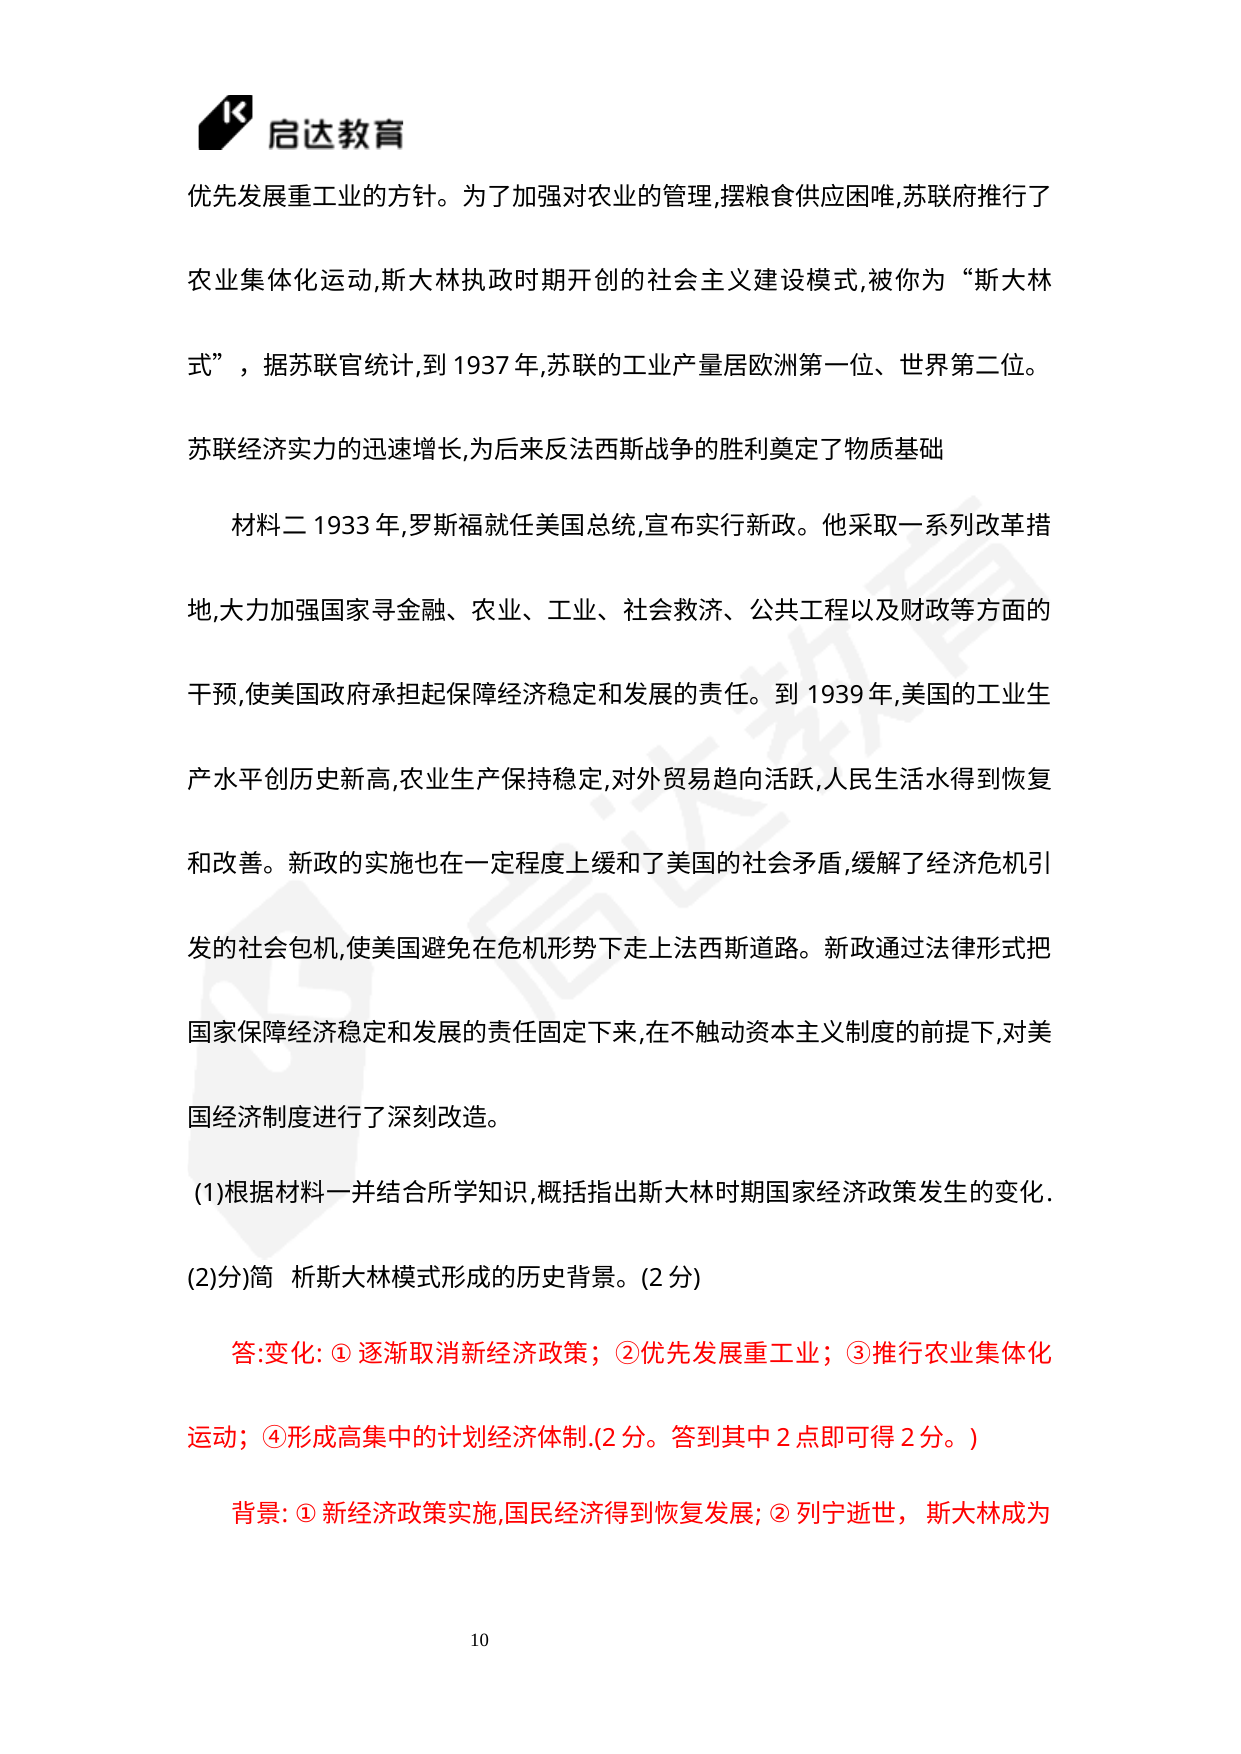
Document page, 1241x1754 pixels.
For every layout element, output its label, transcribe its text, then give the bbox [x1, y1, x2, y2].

text (1)根据材料一并结合所学知识,概括指出斯大林时期国家经济政策发生的变化.(2)分)简 析斯大林模式形成的历史背景。(2分) [187, 1158, 1053, 1308]
text 背景: ①新经济政策实施,国民经济得到恢复发展; ②列宁逝世， 斯大林成为苏联最高领导人；③处于帝国主义包围；④国内经济文化相对落后(2分答到在中2点即可行2分) [187, 1479, 1053, 1544]
text 材料二1933年,罗斯福就任美国总统,宣布实行新政。他采取一系列改革措地,大力加强国家寻金融、农业、工业、社会救济、公共工程以及财政等方面的干预,使美国政府承担起保障经济稳定和发展的责任。到1939年,美国的工业生产水平创历史新高,农业生产保持稳定,对外贸易趋向活跃,人民生活水得到恢复和改善。新政的实施也在一定程度上缓和了美国的社会矛盾,缓解了经济危机引发的社会包机,使美国避免在危机形势下走上法西斯道路。新政通过法律形式把国家保障经济稳定和发展的责任固定下来,在不触动资本主义制度的前提下,对美国经济制度进行了深刻改造。 [187, 491, 1053, 1148]
text 答:变化: ①逐渐取消新经济政策；②优先发展重工业；③推行农业集体化运动；④形成高集中的计划经济体制.(2分。答到其中2点即可得2分。) [187, 1319, 1053, 1468]
picture [198, 95, 404, 150]
